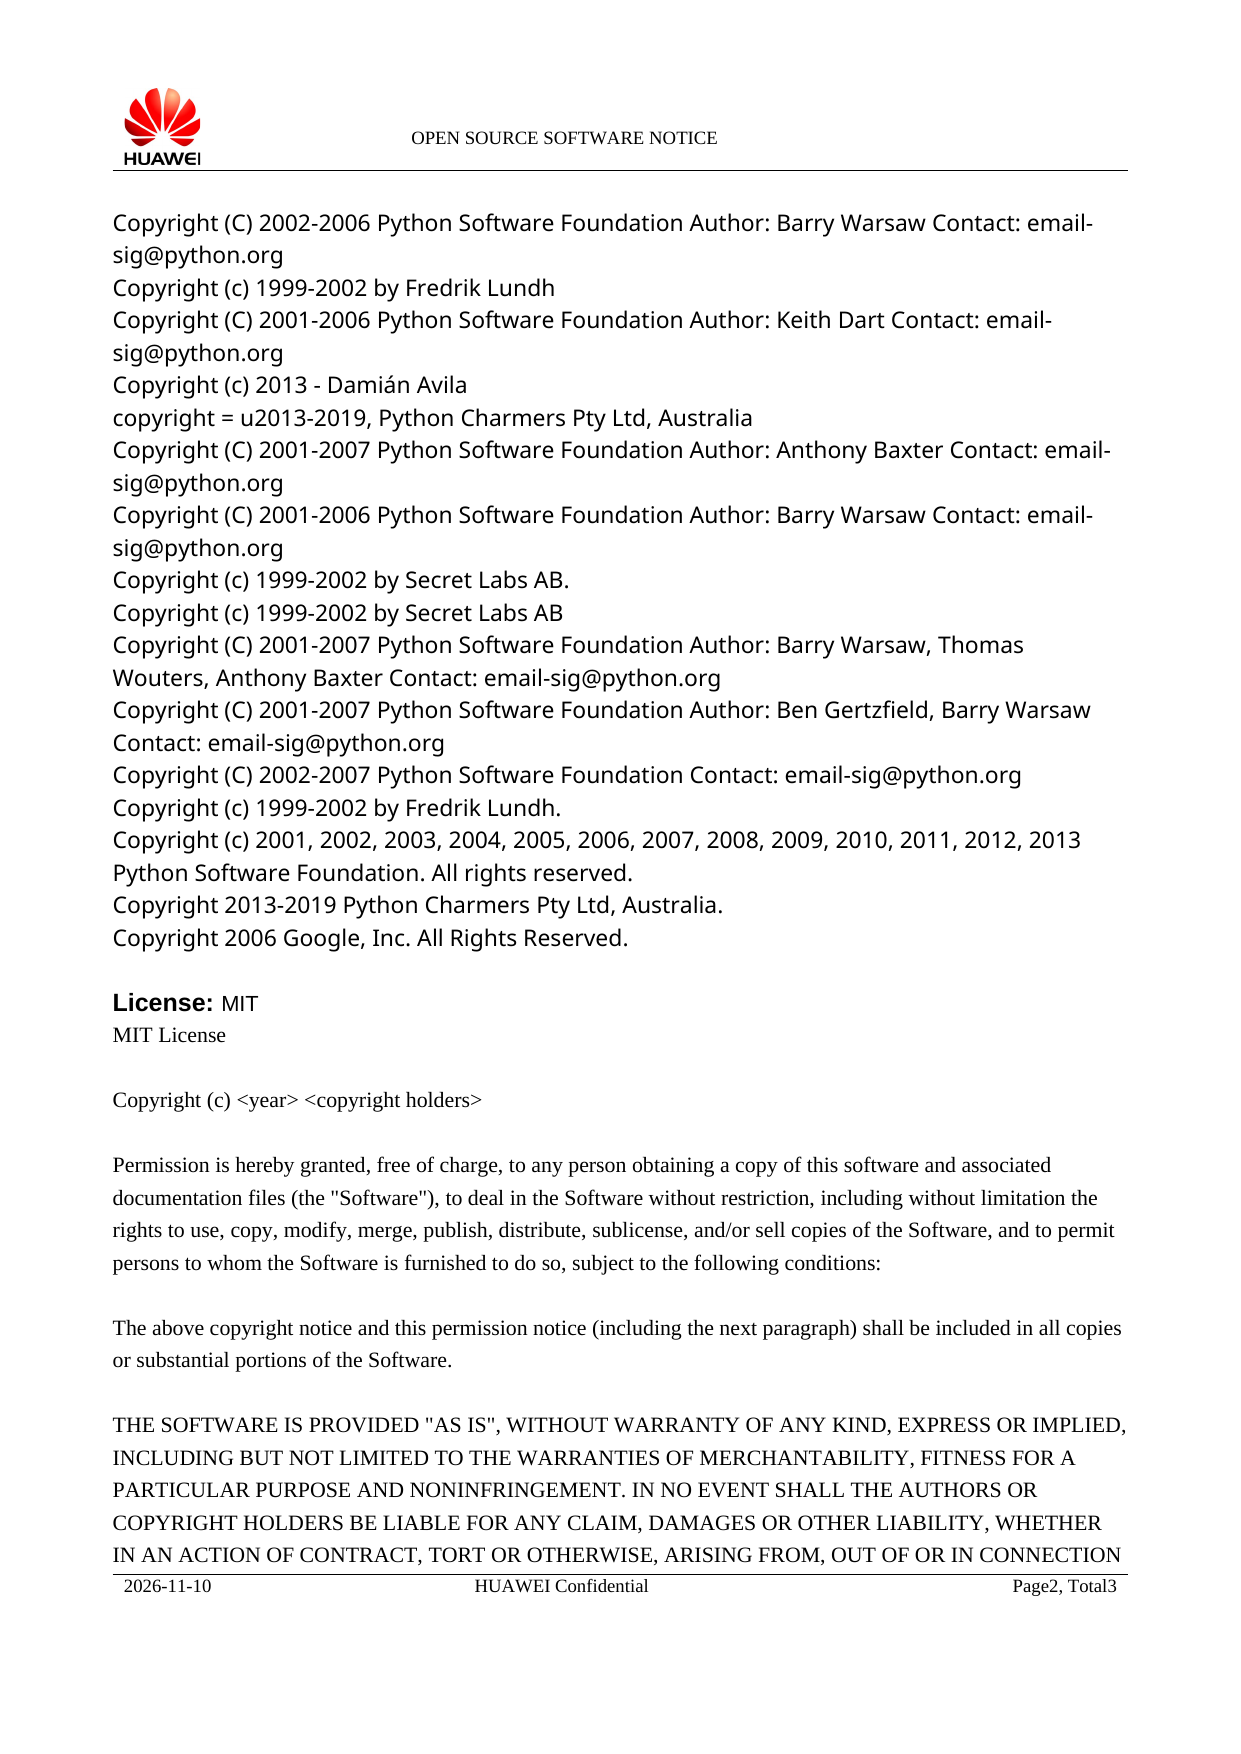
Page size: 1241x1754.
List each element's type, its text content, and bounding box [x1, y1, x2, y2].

text License: MIT [112, 986, 1128, 1019]
picture [124, 88, 201, 165]
